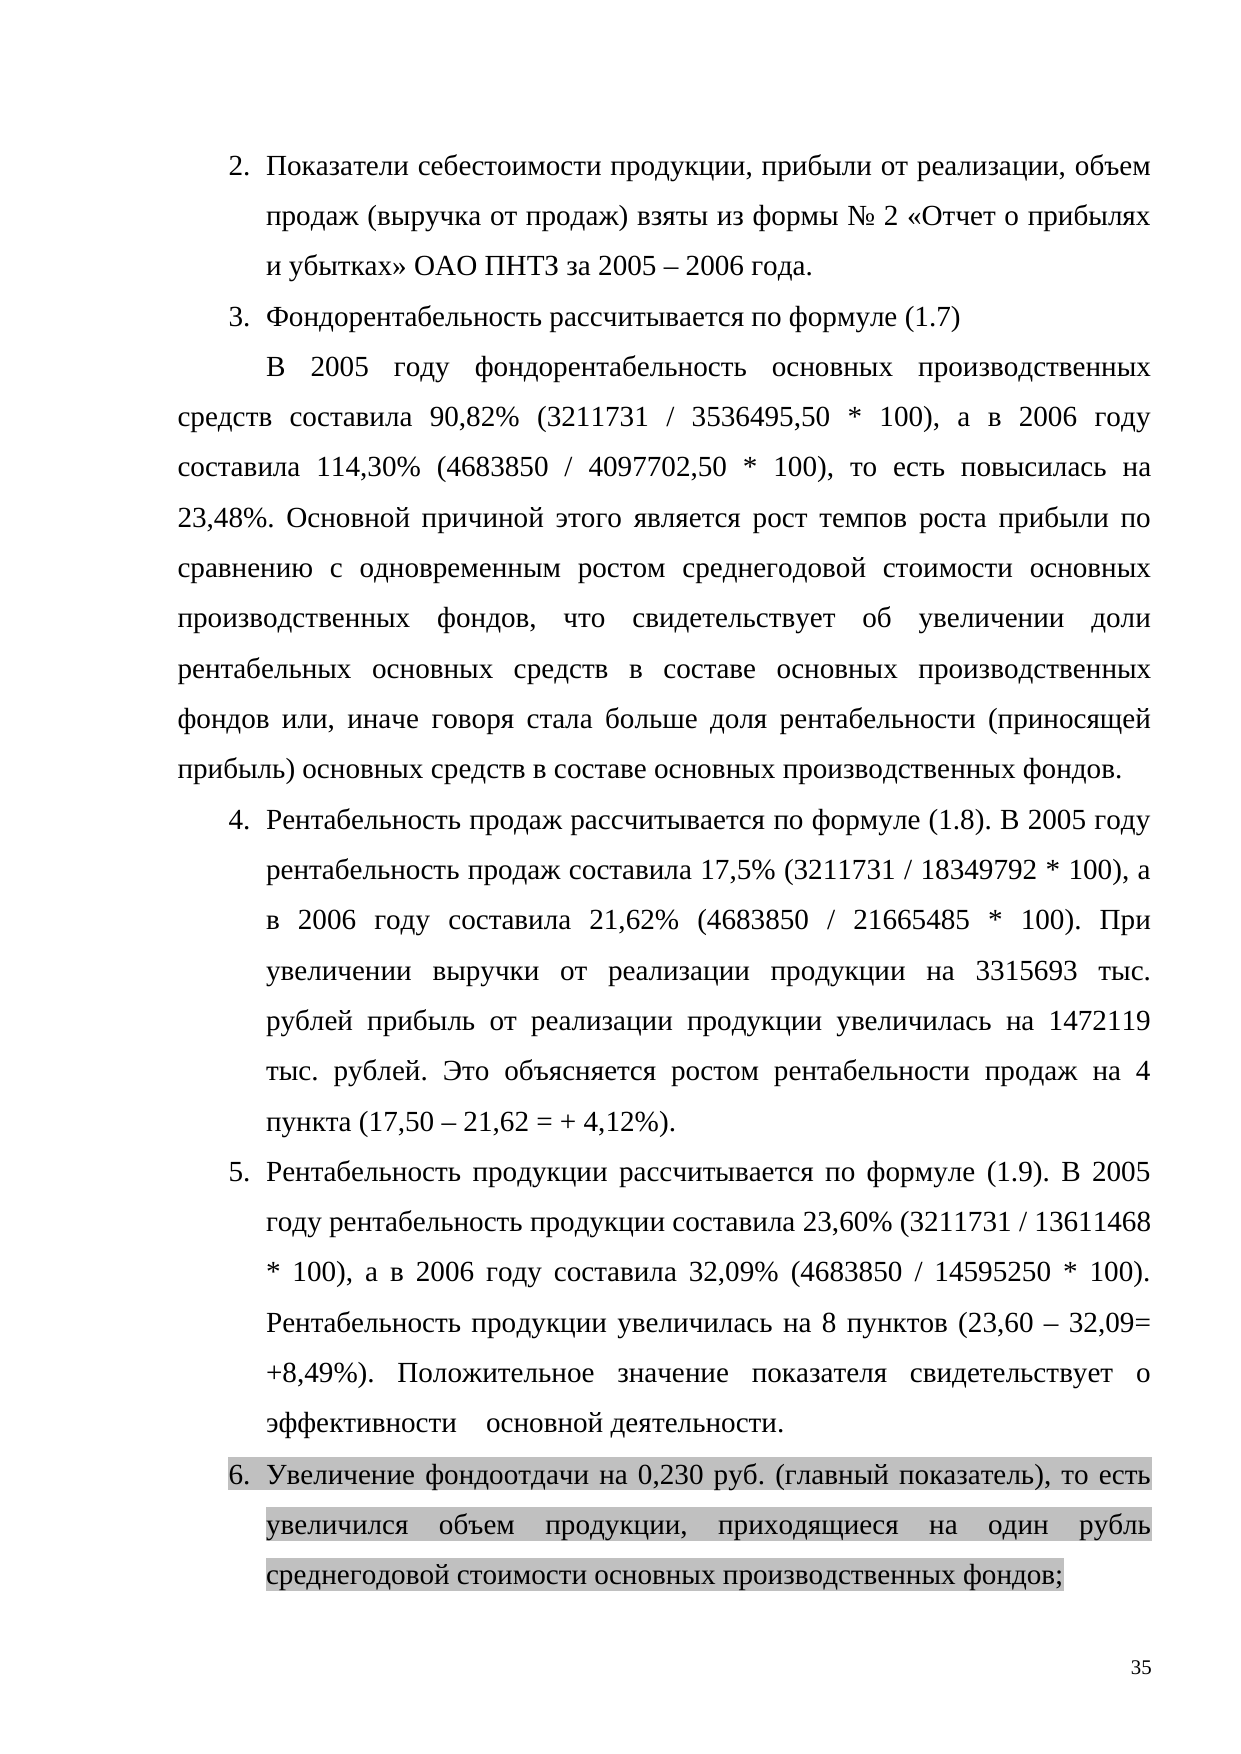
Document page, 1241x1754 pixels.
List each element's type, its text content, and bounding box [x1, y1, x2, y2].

list Фондорентабельность рассчитывается по формуле (1.7) [228, 299, 1152, 332]
list Увеличение фондоотдачи на 0,230 руб. (главный показатель), то есть увеличился объем продукции, приходящиеся на один рубль среднегодовой стоимости основных производственных фондов; [228, 1490, 1152, 1591]
list Рентабельность продаж рассчитывается по формуле (1.8). В 2005 году рентабельность продаж составила 17,5% (3211731 / 18349792 * 100), а в 2006 году составила 21,62% (4683850 / 21665485 * 100). При увеличении выручки от реализации продукции на 3315693 тыс. рублей прибыль от реализации продукции увеличилась на 1472119 тыс. рублей. Это объясняется ростом рентабельности продаж на 4 пункта (17,50 – 21,62 = + 4,12%). [228, 802, 1152, 1137]
text В 2005 году фондорентабельность основных производственных средств составила 90,82% (3211731 / 3536495,50 * 100), а в 2006 году составила 114,30% (4683850 / 4097702,50 * 100), то есть повысилась на 23,48%. Основной причиной этого является рост темпов роста прибыли по сравнению с одновременным ростом среднегодовой стоимости основных производственных фондов, что свидетельствует об увеличении доли рентабельных основных средств в составе основных производственных фондов или, иначе говоря стала больше доля рентабельности (приносящей прибыль) основных средств в составе основных производственных фондов. [177, 349, 1152, 785]
list Показатели себестоимости продукции, прибыли от реализации, объем продаж (выручка от продаж) взяты из формы № 2 «Отчет о прибылях и убытках» ОАО ПНТЗ за 2005 – 2006 года. [228, 148, 1152, 282]
list Рентабельность продукции рассчитывается по формуле (1.9). В 2005 году рентабельность продукции составила 23,60% (3211731 / 13611468 * 100), а в 2006 году составила 32,09% (4683850 / 14595250 * 100). Рентабельность продукции увеличилась на 8 пунктов (23,60 – 32,09= +8,49%). Положительное значение показателя свидетельствует о эффективности основной деятельности. [228, 1154, 1152, 1439]
